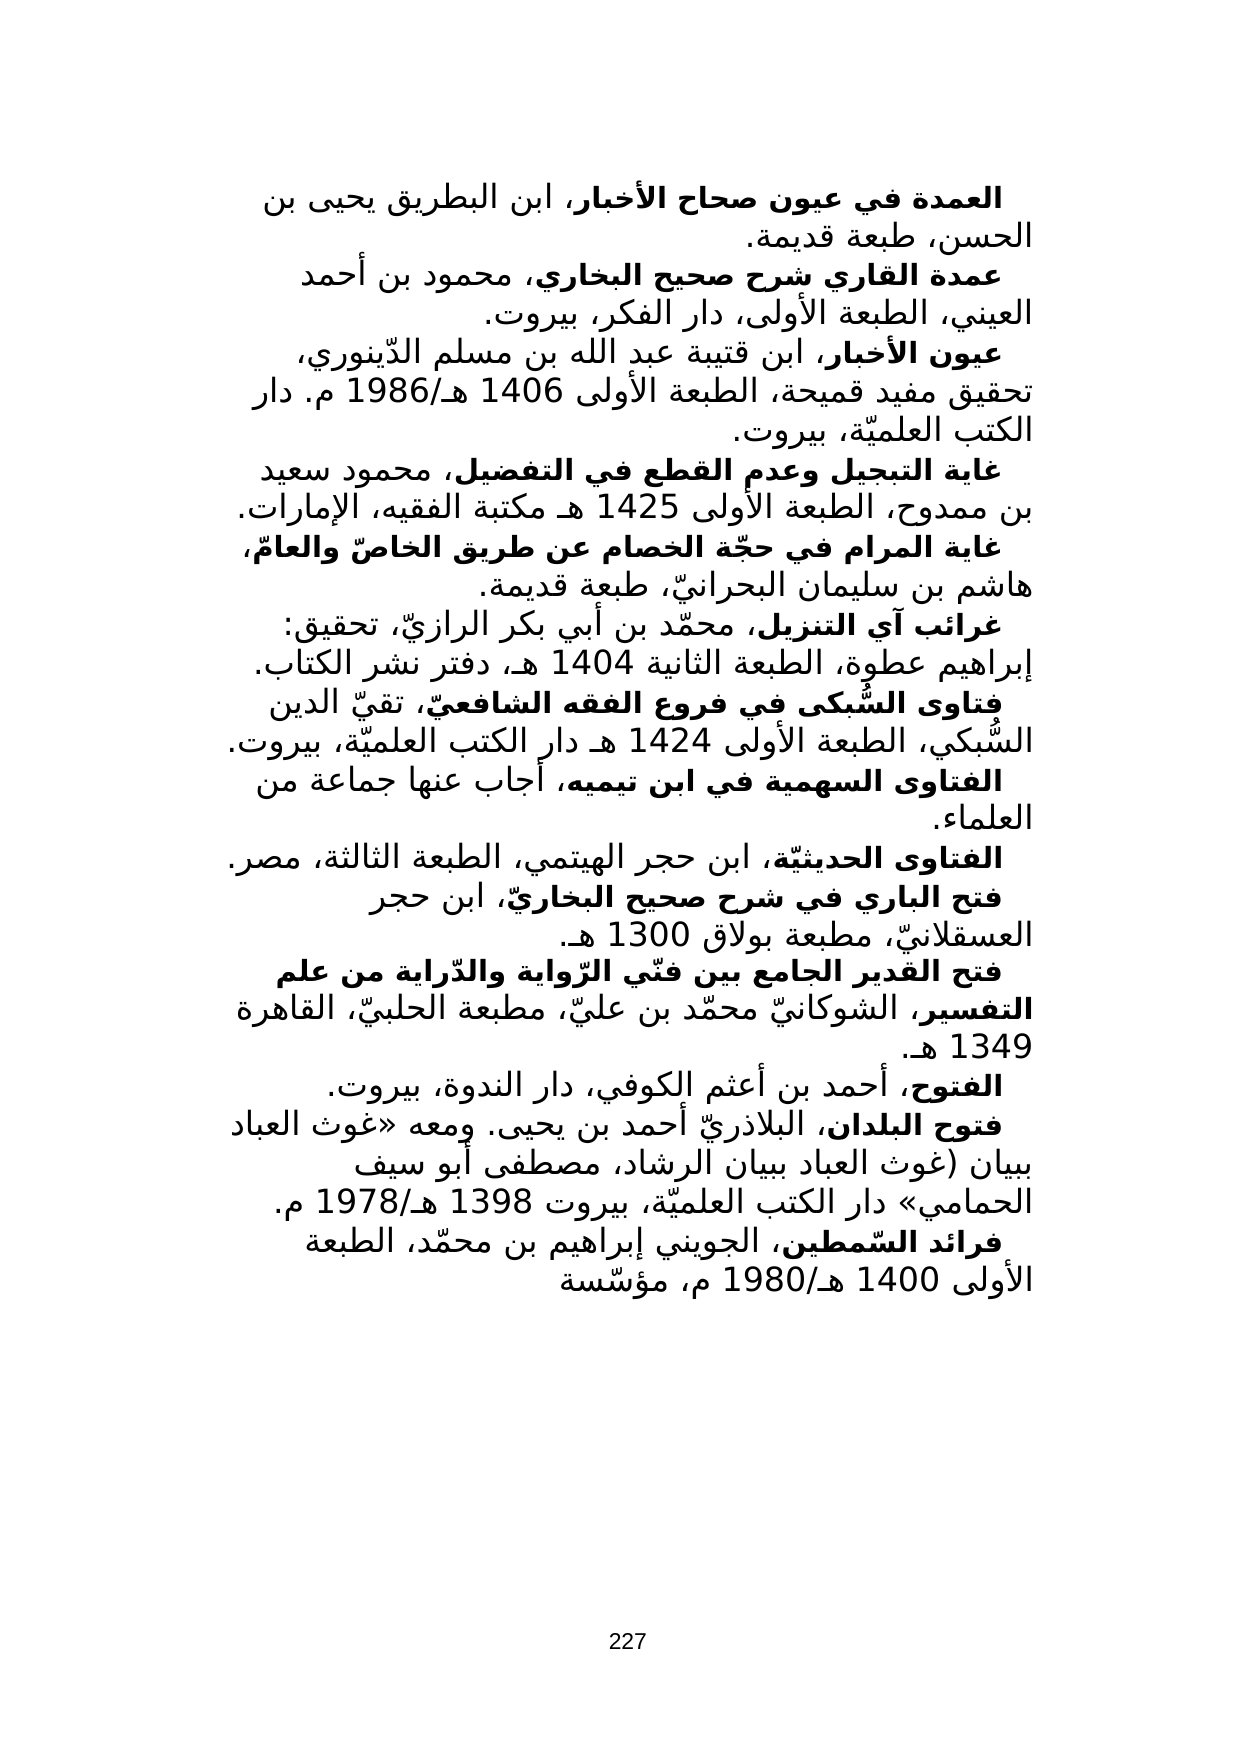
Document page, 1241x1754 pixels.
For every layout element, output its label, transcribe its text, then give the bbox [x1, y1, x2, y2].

text عمدة القاري شرح صحيح البخاري، محمود بن أحمد العيني، الطبعة الأولى، دار الفكر، بيروت. [222, 255, 1033, 333]
text فرائد السّمطين، الجويني إبراهيم بن محمّد، الطبعة الأولى 1400 هـ/1980 م، مؤسّسة [222, 1221, 1033, 1299]
text غرائب آي التنزيل، محمّد بن أبي بكر الرازيّ، تحقيق: إبراهيم عطوة، الطبعة الثانية 1404 هـ، دفتر نشر الكتاب. [222, 604, 1033, 682]
text العمدة في عيون صحاح الأخبار، ابن البطريق يحيى بن الحسن، طبعة قديمة. [222, 177, 1033, 255]
text فتاوى السُّبكى في فروع الفقه الشافعيّ، تقيّ الدين السُّبكي، الطبعة الأولى 1424 هـ دار الكتب العلميّة، بيروت. [222, 682, 1033, 760]
text الفتوح، أحمد بن أعثم الكوفي، دار الندوة، بيروت. [222, 1066, 1033, 1105]
text فتح الباري في شرح صحيح البخاريّ، ابن حجر العسقلانيّ، مطبعة بولاق 1300 هـ. [222, 877, 1033, 954]
text عيون الأخبار، ابن قتيبة عبد الله بن مسلم الدّينوري، تحقيق مفيد قميحة، الطبعة الأولى 1406 هـ/1986 م. دار الكتب العلميّة، بيروت. [222, 333, 1033, 449]
text فتح القدير الجامع بين فنّي الرّواية والدّراية من علم التفسير، الشوكانيّ محمّد بن عليّ، مطبعة الحلبيّ، القاهرة 1349 هـ. [222, 954, 1033, 1066]
text الفتاوى الحديثيّة، ابن حجر الهيتمي، الطبعة الثالثة، مصر. [222, 838, 1033, 877]
text فتوح البلدان، البلاذريّ أحمد بن يحيى. ومعه «غوث العباد ببيان (غوث العباد ببيان الرشاد، مصطفى أبو سيف الحمامي» دار الكتب العلميّة، بيروت 1398 هـ/1978 م. [222, 1105, 1033, 1221]
text الفتاوى السهمية في ابن تيميه، أجاب عنها جماعة من العلماء. [222, 760, 1033, 838]
text غاية المرام في حجّة الخصام عن طريق الخاصّ والعامّ، هاشم بن سليمان البحرانيّ، طبعة قديمة. [222, 527, 1033, 604]
text غاية التبجيل وعدم القطع في التفضيل، محمود سعيد بن ممدوح، الطبعة الأولى 1425 هـ مكتبة الفقيه، الإمارات. [222, 449, 1033, 527]
